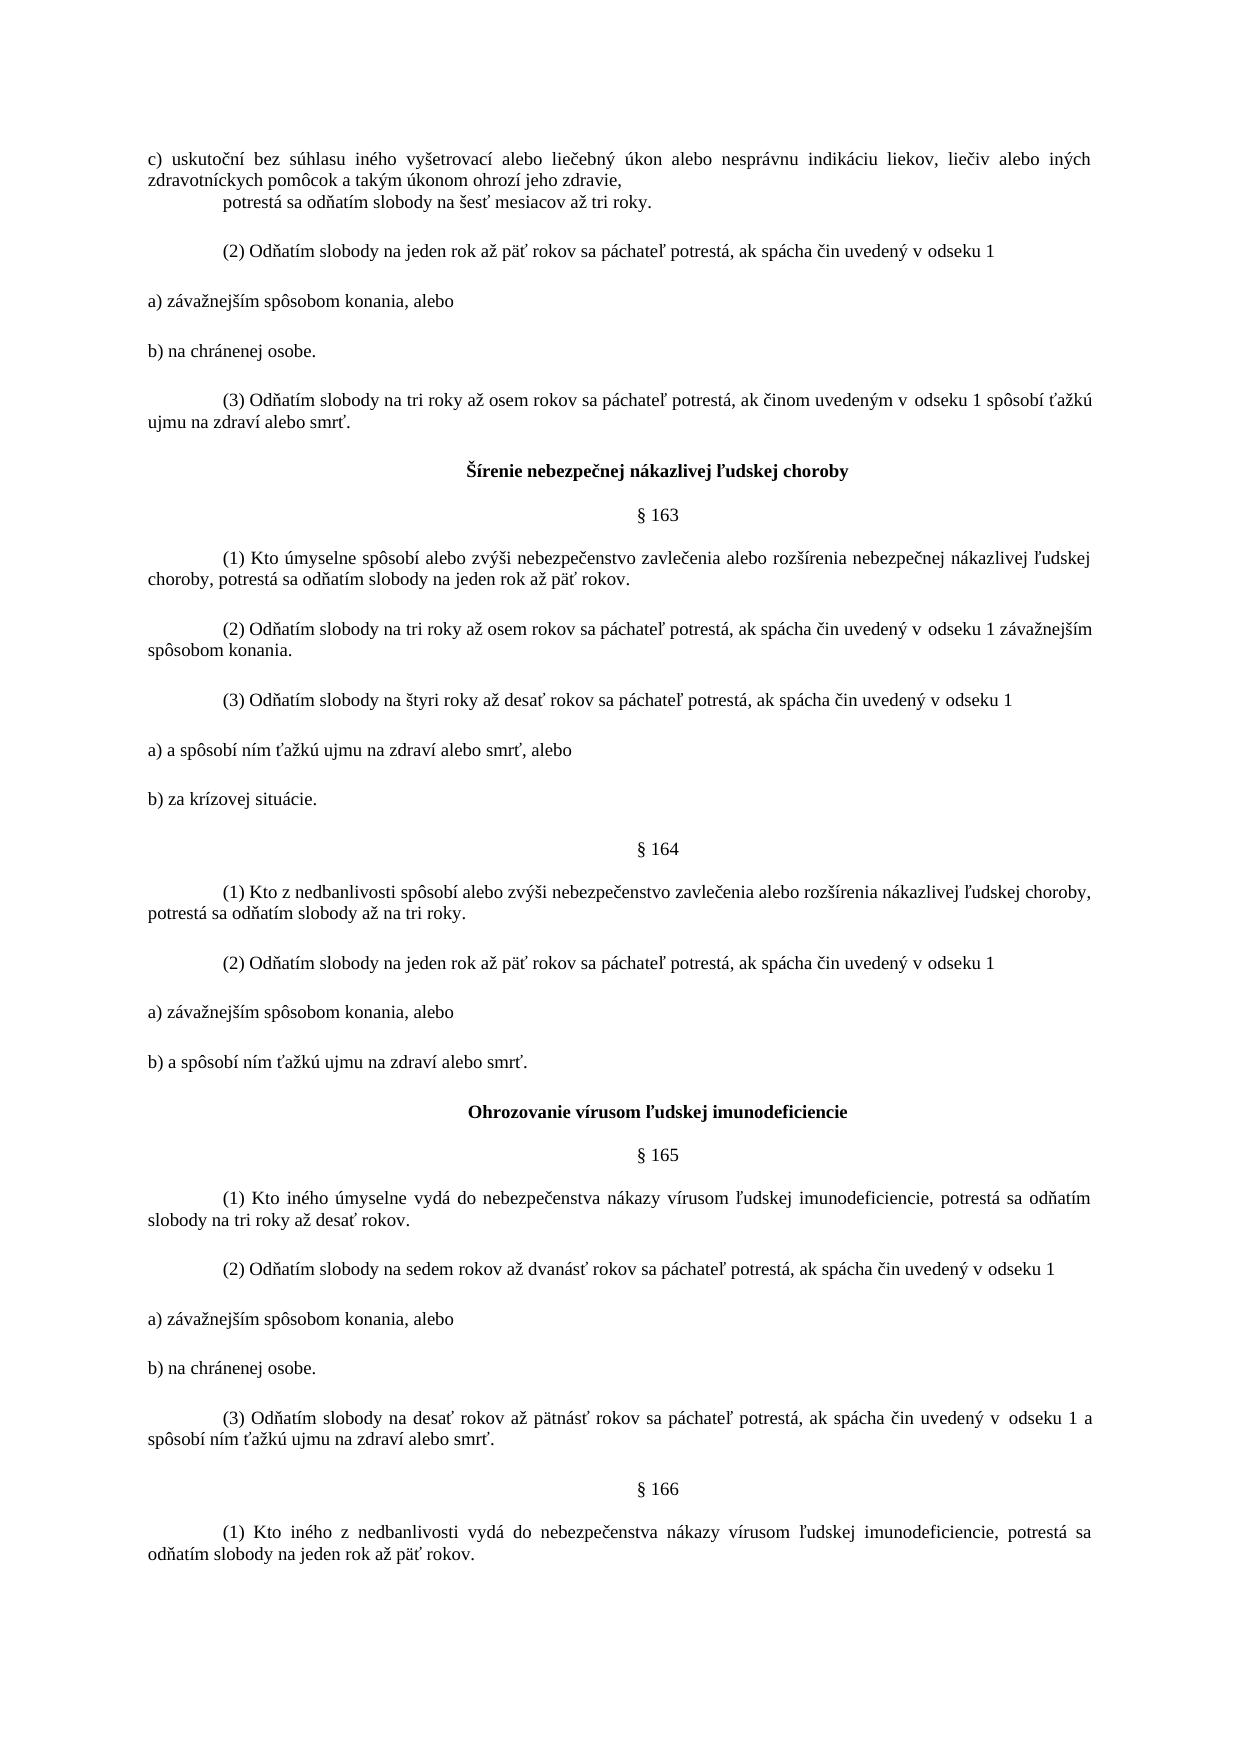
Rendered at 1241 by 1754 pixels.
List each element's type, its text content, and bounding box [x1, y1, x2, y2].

text b) za krízovej situácie. [148, 788, 1092, 809]
text b) na chránenej osobe. [148, 339, 1092, 361]
text (2) Odňatím slobody na sedem rokov až dvanásť rokov sa páchateľ potrestá, ak spácha čin uvedený v odseku 1 [148, 1258, 1092, 1279]
text (2) Odňatím slobody na jeden rok až päť rokov sa páchateľ potrestá, ak spácha čin uvedený v odseku 1 [148, 952, 1092, 973]
text (3) Odňatím slobody na desať rokov až pätnásť rokov sa páchateľ potrestá, ak spácha čin uvedený v odseku 1 a spôsobí ním ťažkú ujmu na zdraví alebo smrť. [148, 1407, 1092, 1450]
text § 166 [148, 1478, 1092, 1499]
text § 163 [148, 503, 1092, 525]
text potrestá sa odňatím slobody na šesť mesiacov až tri roky. [148, 191, 1092, 212]
text Šírenie nebezpečnej nákazlivej ľudskej choroby [148, 460, 1092, 482]
text (2) Odňatím slobody na jeden rok až päť rokov sa páchateľ potrestá, ak spácha čin uvedený v odseku 1 [148, 240, 1092, 262]
text (1) Kto iného z nedbanlivosti vydá do nebezpečenstva nákazy vírusom ľudskej imunodeficiencie, potrestá sa odňatím slobody na jeden rok až päť rokov. [148, 1521, 1092, 1564]
text § 164 [148, 838, 1092, 859]
text § 165 [148, 1144, 1092, 1165]
text (2) Odňatím slobody na tri roky až osem rokov sa páchateľ potrestá, ak spácha čin uvedený v odseku 1 závažnejším spôsobom konania. [148, 618, 1092, 661]
text (3) Odňatím slobody na tri roky až osem rokov sa páchateľ potrestá, ak činom uvedeným v odseku 1 spôsobí ťažkú ujmu na zdraví alebo smrť. [148, 389, 1092, 432]
text a) závažnejším spôsobom konania, alebo [148, 290, 1092, 312]
text a) závažnejším spôsobom konania, alebo [148, 1001, 1092, 1023]
text b) na chránenej osobe. [148, 1357, 1092, 1379]
text (3) Odňatím slobody na štyri roky až desať rokov sa páchateľ potrestá, ak spácha čin uvedený v odseku 1 [148, 689, 1092, 710]
text (1) Kto z nedbanlivosti spôsobí alebo zvýši nebezpečenstvo zavlečenia alebo rozšírenia nákazlivej ľudskej choroby, potrestá sa odňatím slobody až na tri roky. [148, 881, 1092, 924]
text Ohrozovanie vírusom ľudskej imunodeficiencie [148, 1101, 1092, 1122]
text (1) Kto iného úmyselne vydá do nebezpečenstva nákazy vírusom ľudskej imunodeficiencie, potrestá sa odňatím slobody na tri roky až desať rokov. [148, 1187, 1092, 1230]
text a) závažnejším spôsobom konania, alebo [148, 1308, 1092, 1329]
text a) a spôsobí ním ťažkú ujmu na zdraví alebo smrť, alebo [148, 738, 1092, 760]
text c) uskutoční bez súhlasu iného vyšetrovací alebo liečebný úkon alebo nesprávnu indikáciu liekov, liečiv alebo iných zdravotníckych pomôcok a takým úkonom ohrozí jeho zdravie, [148, 148, 1092, 191]
text b) a spôsobí ním ťažkú ujmu na zdraví alebo smrť. [148, 1051, 1092, 1073]
text (1) Kto úmyselne spôsobí alebo zvýši nebezpečenstvo zavlečenia alebo rozšírenia nebezpečnej nákazlivej ľudskej choroby, potrestá sa odňatím slobody na jeden rok až päť rokov. [148, 547, 1092, 590]
